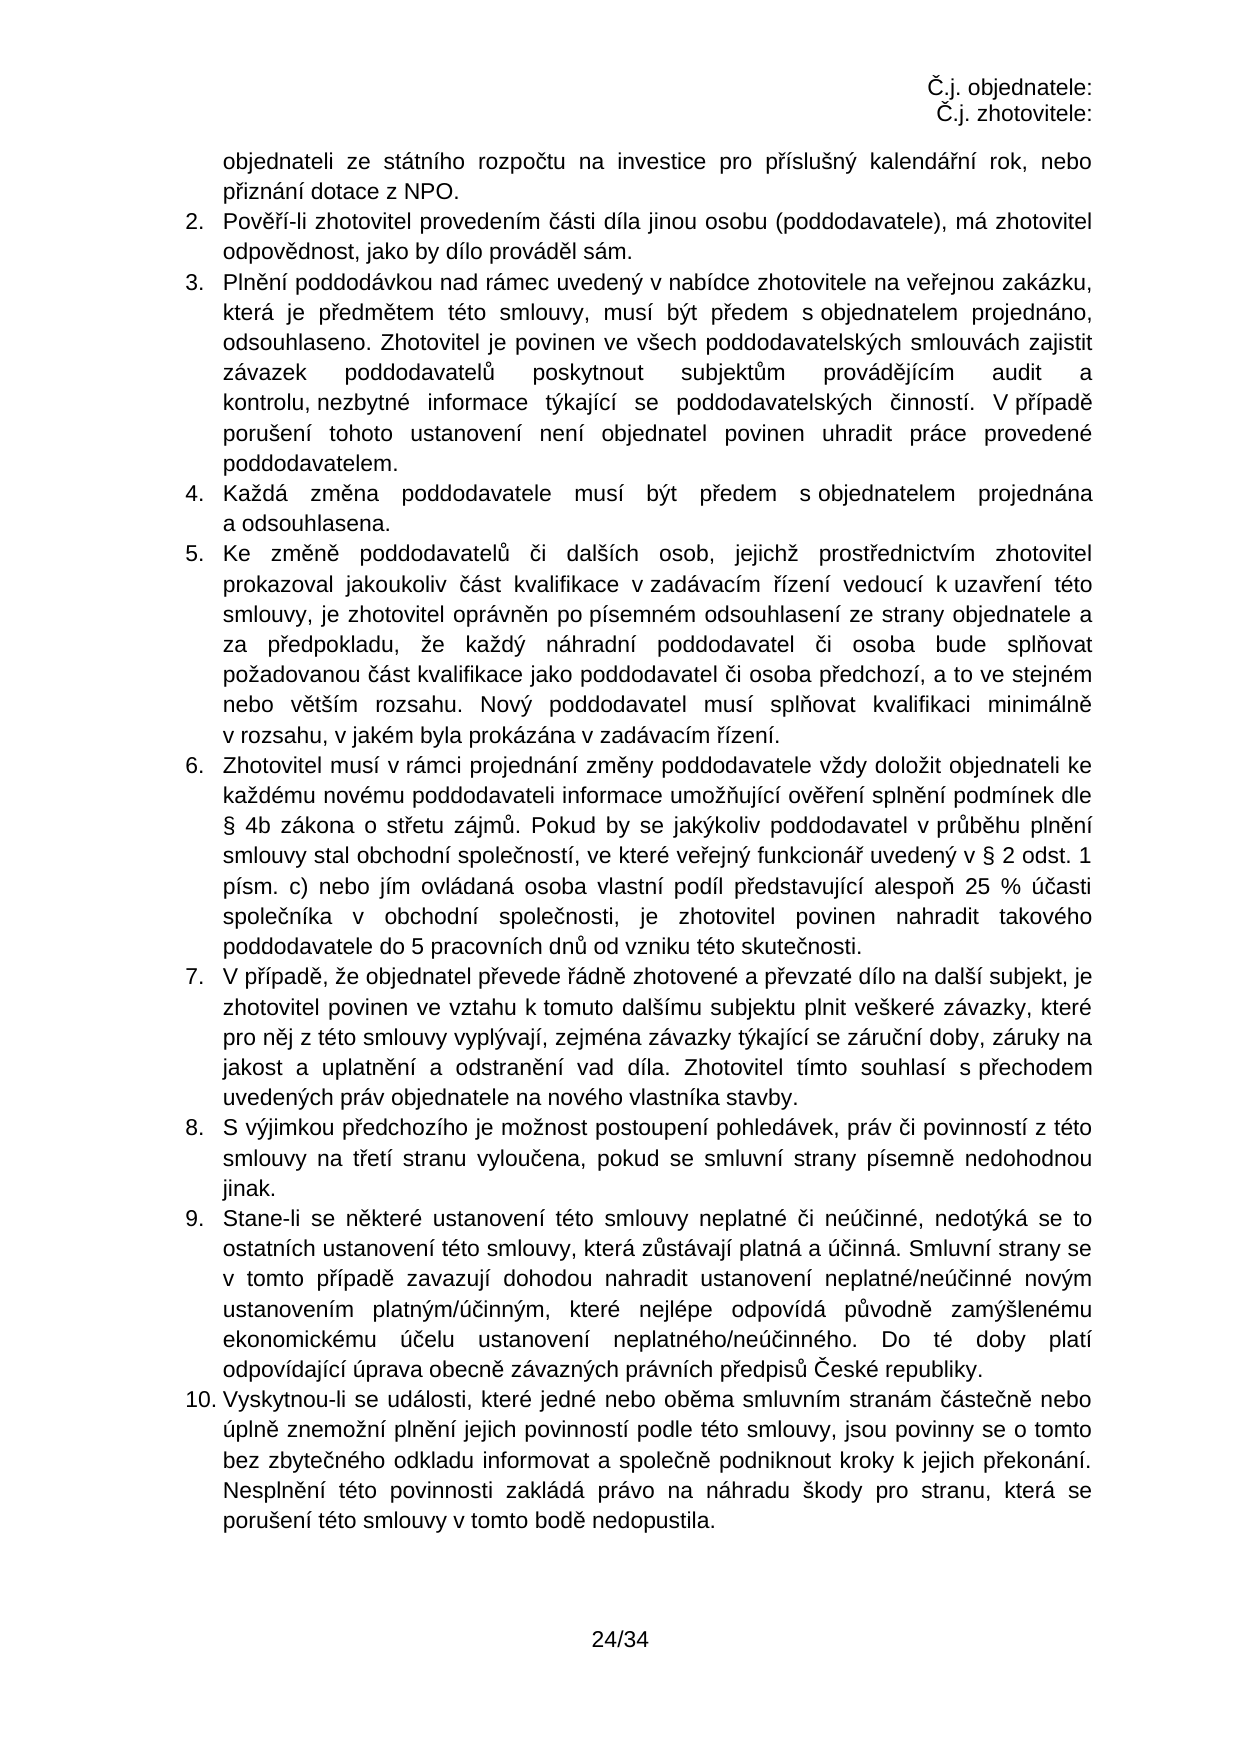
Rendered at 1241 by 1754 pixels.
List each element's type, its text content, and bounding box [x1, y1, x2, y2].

list Ke změně poddodavatelů či dalších osob, jejichž prostřednictvím zhotovitel prokazoval jakoukoliv část kvalifikace v zadávacím řízení vedoucí k uzavření této smlouvy, je zhotovitel oprávněn po písemném odsouhlasení ze strany objednatele a za předpokladu, že každý náhradní poddodavatel či osoba bude splňovat požadovanou část kvalifikace jako poddodavatel či osoba předchozí, a to ve stejném nebo větším rozsahu. Nový poddodavatel musí splňovat kvalifikaci minimálně v rozsahu, v jakém byla prokázána v zadávacím řízení. [185, 540, 1093, 748]
list V případě, že objednatel převede řádně zhotovené a převzaté dílo na další subjekt, je zhotovitel povinen ve vztahu k tomuto dalšímu subjektu plnit veškeré závazky, které pro něj z této smlouvy vyplývají, zejména závazky týkající se záruční doby, záruky na jakost a uplatnění a odstranění vad díla. Zhotovitel tímto souhlasí s přechodem uvedených práv objednatele na nového vlastníka stavby. [185, 963, 1093, 1110]
list Zhotovitel musí v rámci projednání změny poddodavatele vždy doložit objednateli ke každému novému poddodavateli informace umožňující ověření splnění podmínek dle § 4b zákona o střetu zájmů. Pokud by se jakýkoliv poddodavatel v průběhu plnění smlouvy stal obchodní společností, ve které veřejný funkcionář uvedený v § 2 odst. 1 písm. c) nebo jím ovládaná osoba vlastní podíl představující alespoň 25 % účasti společníka v obchodní společnosti, je zhotovitel povinen nahradit takového poddodavatele do 5 pracovních dnů od vzniku této skutečnosti. [185, 752, 1093, 959]
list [185, 148, 1093, 204]
list Plnění poddodávkou nad rámec uvedený v nabídce zhotovitele na veřejnou zakázku, která je předmětem této smlouvy, musí být předem s objednatelem projednáno, odsouhlaseno. Zhotovitel je povinen ve všech poddodavatelských smlouvách zajistit závazek poddodavatelů poskytnout subjektům provádějícím audit a kontrolu, nezbytné informace týkající se poddodavatelských činností. V případě porušení tohoto ustanovení není objednatel povinen uhradit práce provedené poddodavatelem. [185, 268, 1093, 476]
list S výjimkou předchozího je možnost postoupení pohledávek, práv či povinností z této smlouvy na třetí stranu vyloučena, pokud se smluvní strany písemně nedohodnou jinak. [185, 1114, 1093, 1201]
list Každá změna poddodavatele musí být předem s objednatelem projednána a odsouhlasena. [185, 480, 1093, 536]
list Vyskytnou-li se události, které jedné nebo oběma smluvním stranám částečně nebo úplně znemožní plnění jejich povinností podle této smlouvy, jsou povinny se o tomto bez zbytečného odkladu informovat a společně podniknout kroky k jejich překonání. Nesplnění této povinnosti zakládá právo na náhradu škody pro stranu, která se porušení této smlouvy v tomto bodě nedopustila. [185, 1386, 1093, 1533]
list Pověří-li zhotovitel provedením části díla jinou osobu (poddodavatele), má zhotovitel odpovědnost, jako by dílo prováděl sám. [185, 208, 1093, 264]
list Stane-li se některé ustanovení této smlouvy neplatné či neúčinné, nedotýká se to ostatních ustanovení této smlouvy, která zůstávají platná a účinná. Smluvní strany se v tomto případě zavazují dohodou nahradit ustanovení neplatné/neúčinné novým ustanovením platným/účinným, které nejlépe odpovídá původně zamýšlenému ekonomickému účelu ustanovení neplatného/neúčinného. Do té doby platí odpovídající úprava obecně závazných právních předpisů České republiky. [185, 1205, 1093, 1382]
